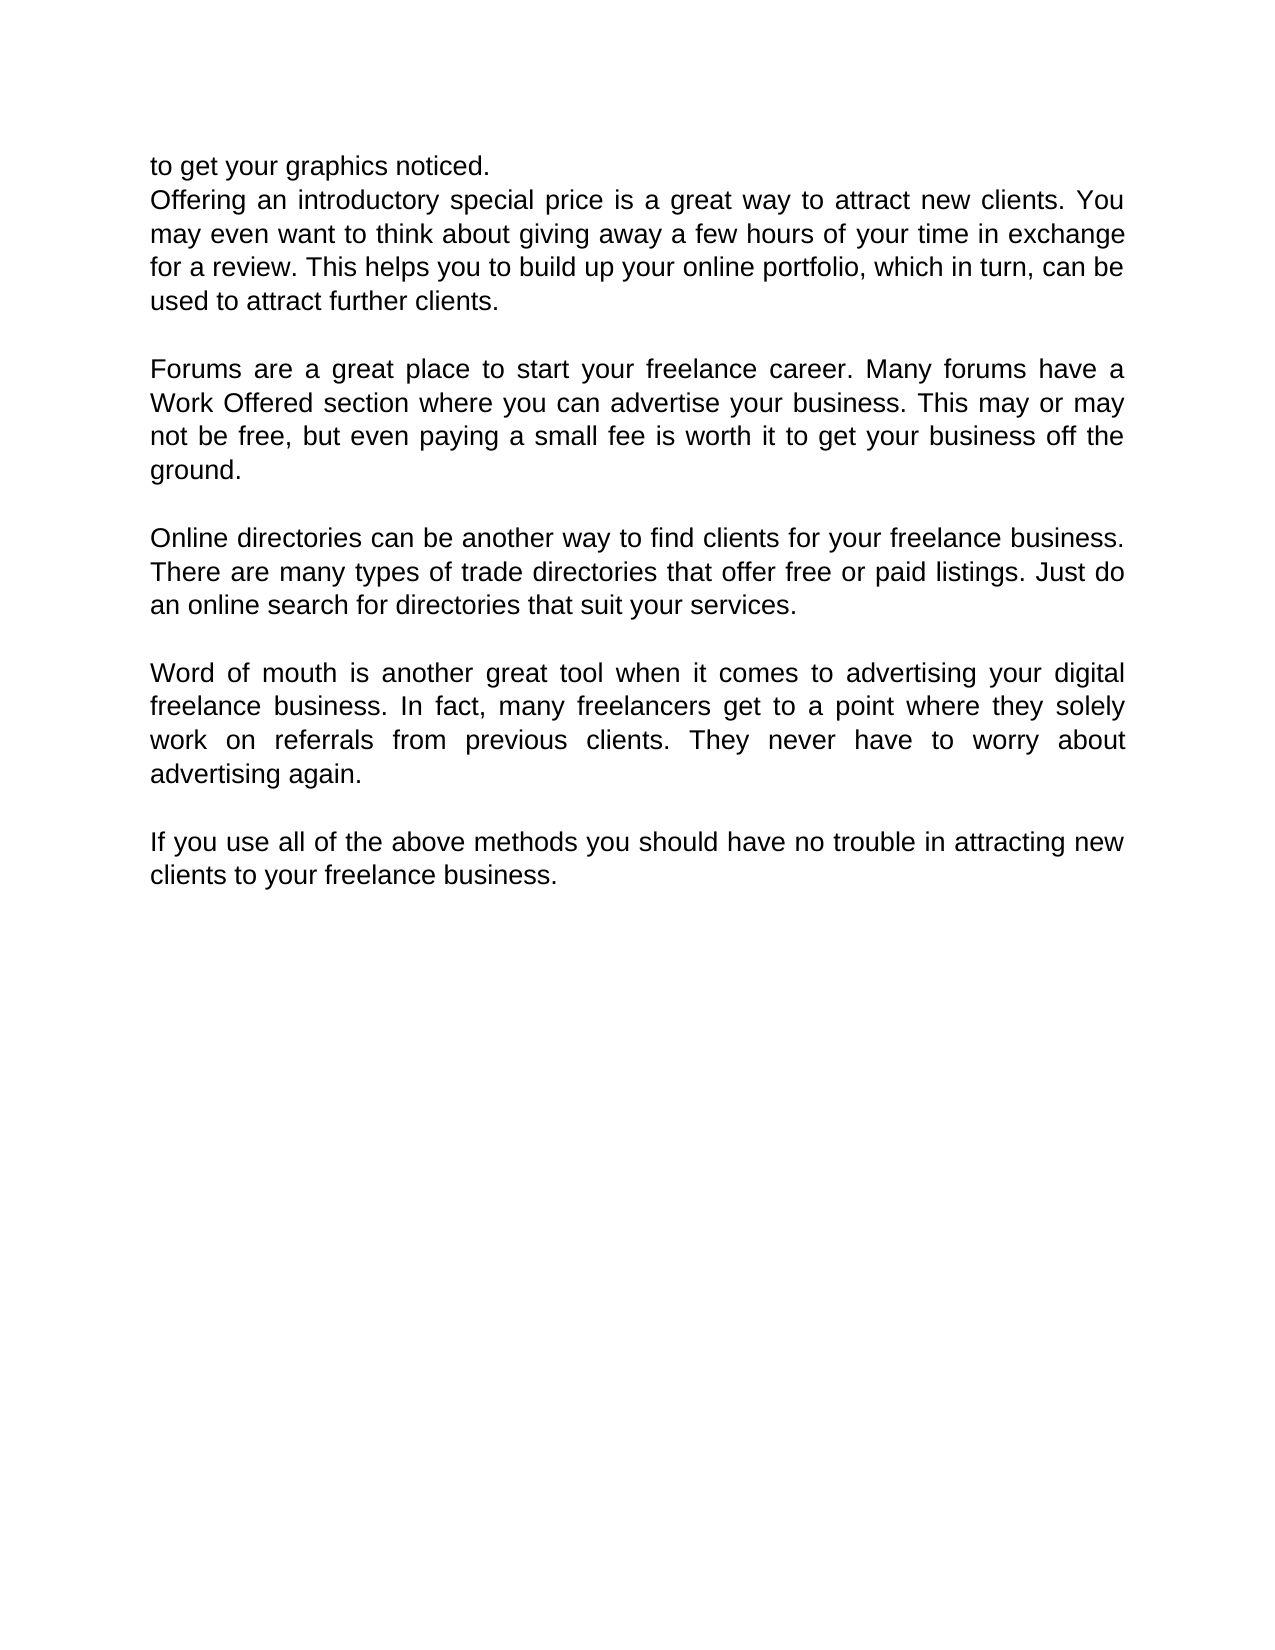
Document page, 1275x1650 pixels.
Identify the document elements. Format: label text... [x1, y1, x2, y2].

text Online directories can be another way to find clients for your freelance business. There are many types of trade directories that offer free or paid listings. Just do an online search for directories that suit your services. [150, 522, 1126, 621]
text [150, 150, 1126, 181]
text Word of mouth is another great tool when it comes to advertising your digital freelance business. In fact, many freelancers get to a point where they solely work on referrals from previous clients. They never have to worry about advertising again. [150, 657, 1126, 789]
text If you use all of the above methods you should have no trouble in attracting new clients to your freelance business. [150, 826, 1126, 891]
text Offering an introductory special price is a great way to attract new clients. You may even want to think about giving away a few hours of your time in exchange for a review. This helps you to build up your online portfolio, which in turn, can be used to attract further clients. [150, 184, 1126, 316]
text Forums are a great place to start your freelance career. Many forums have a Work Offered section where you can advertise your business. This may or may not be free, but even paying a small fee is worth it to get your business off the ground. [150, 353, 1126, 485]
